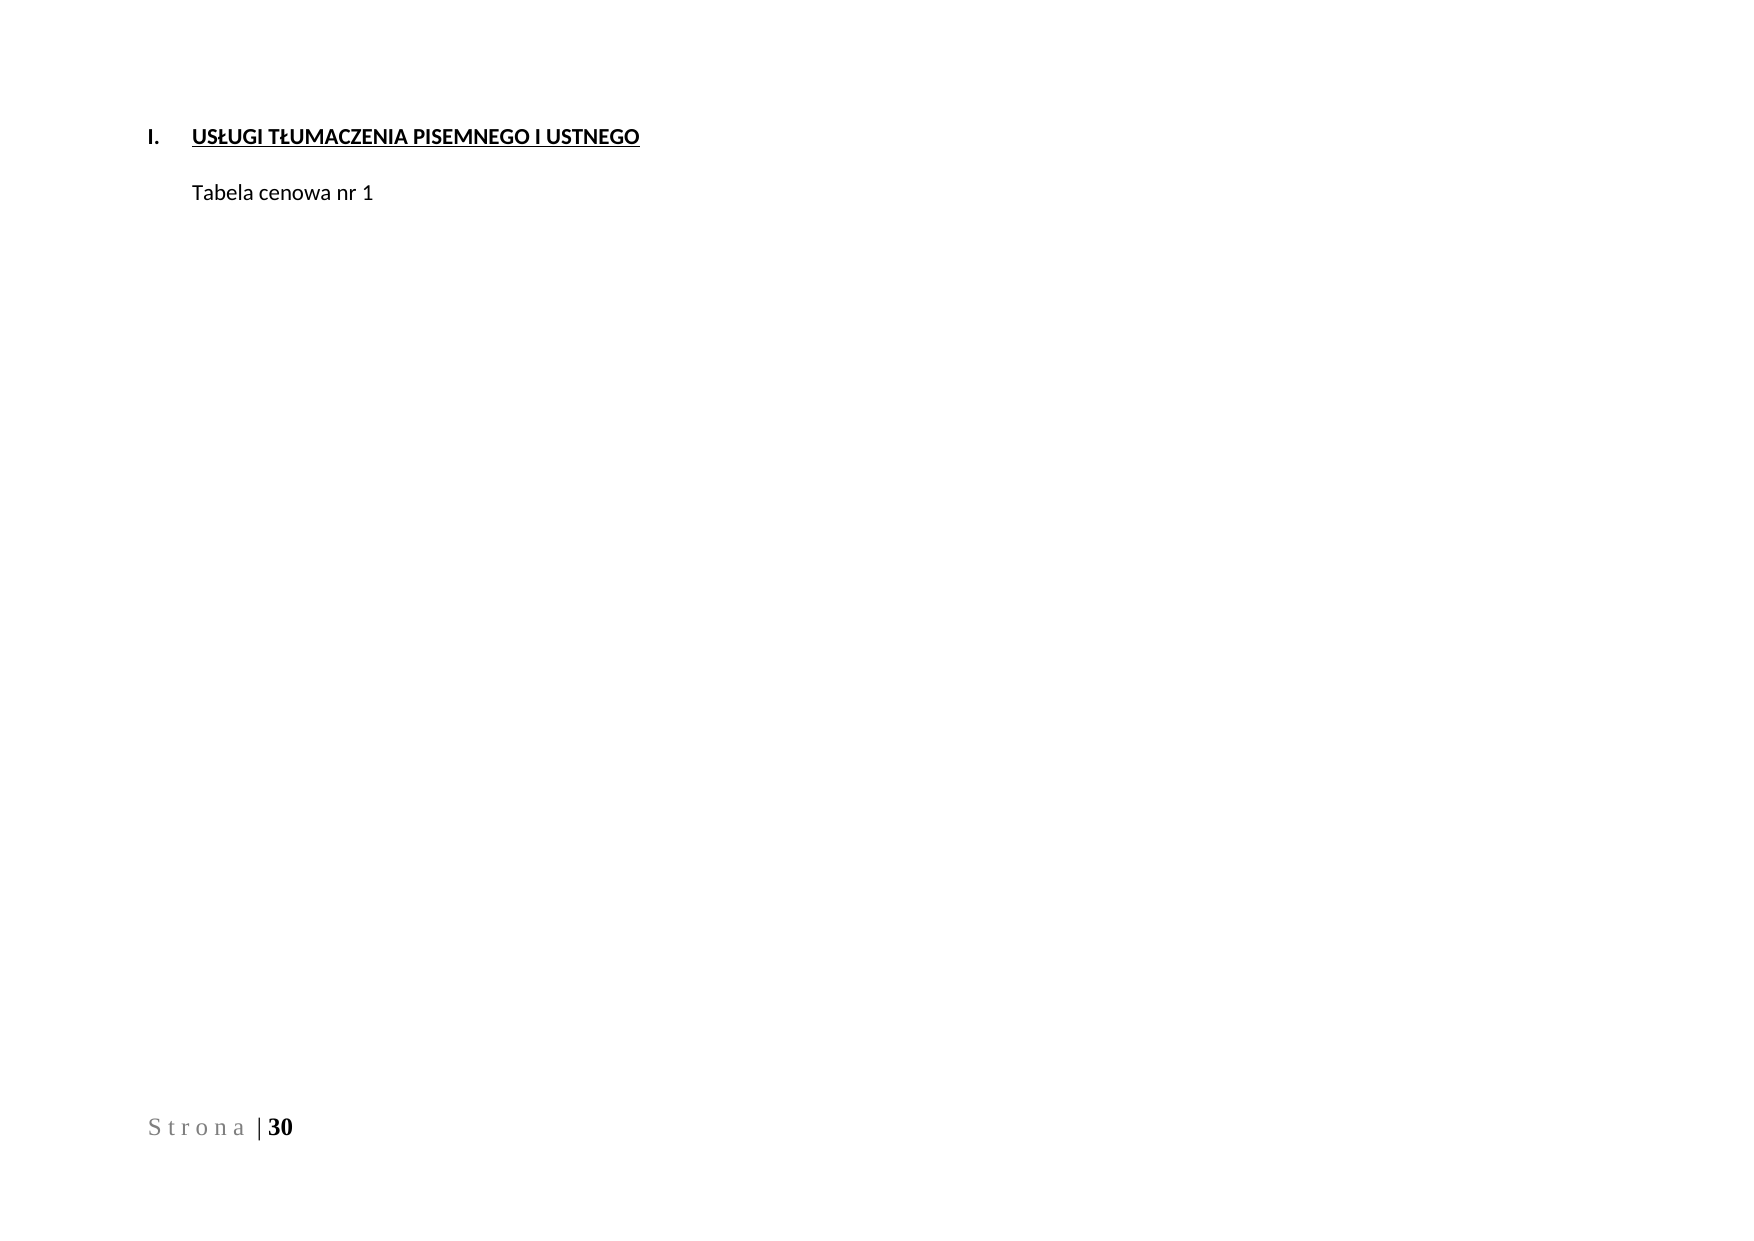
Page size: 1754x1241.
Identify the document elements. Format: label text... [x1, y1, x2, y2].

text Tabela cenowa nr 1 [192, 178, 1558, 206]
list USŁUGI TŁUMACZENIA PISEMNEGO I USTNEGO [147, 122, 1558, 150]
